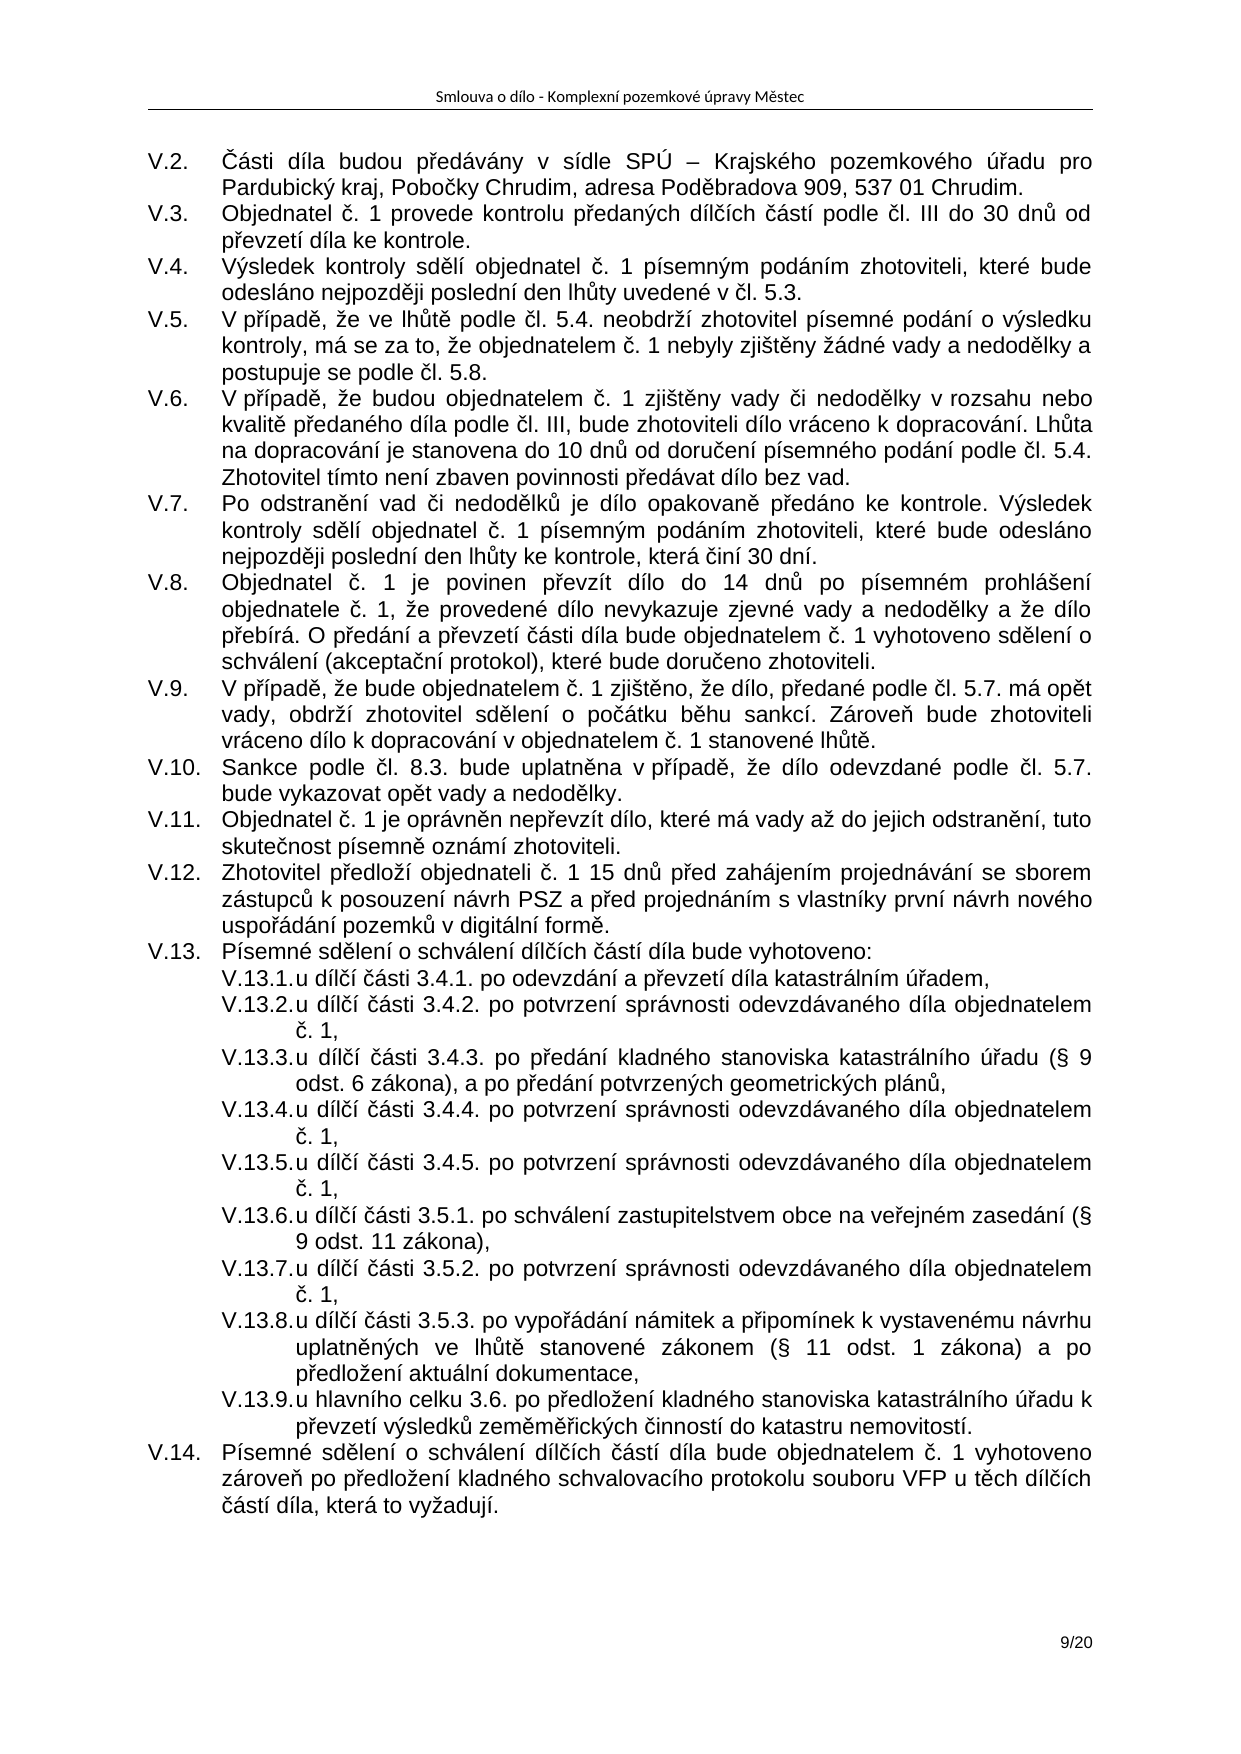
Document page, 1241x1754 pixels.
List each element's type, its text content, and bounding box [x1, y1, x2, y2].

list Po odstranění vad či nedodělků je dílo opakovaně předáno ke kontrole. Výsledek kontroly sdělí objednatel č. 1 písemným podáním zhotoviteli, které bude odesláno nejpozději poslední den lhůty ke kontrole, která činí 30 dní. [148, 490, 1093, 569]
text u dílčí části 3.5.2. po potvrzení správnosti odevzdávaného díla objednatelem č. 1, [221, 1254, 1093, 1307]
list Objednatel č. 1 je oprávněn nepřevzít dílo, které má vady až do jejich odstranění, tuto skutečnost písemně oznámí zhotoviteli. [148, 806, 1093, 859]
list V případě, že bude objednatelem č. 1 zjištěno, že dílo, předané podle čl. 5.7. má opět vady, obdrží zhotovitel sdělení o počátku běhu sankcí. Zároveň bude zhotoviteli vráceno dílo k dopracování v objednatelem č. 1 stanovené lhůtě. [148, 675, 1093, 754]
list Objednatel č. 1 je povinen převzít dílo do 14 dnů po písemném prohlášení objednatele č. 1, že provedené dílo nevykazuje zjevné vady a nedodělky a že dílo přebírá. O předání a převzetí části díla bude objednatelem č. 1 vyhotoveno sdělení o schválení (akceptační protokol), které bude doručeno zhotoviteli. [148, 569, 1093, 675]
list Písemné sdělení o schválení dílčích částí díla bude vyhotoveno: [148, 938, 1093, 964]
list V případě, že ve lhůtě podle čl. 5.4. neobdrží zhotovitel písemné podání o výsledku kontroly, má se za to, že objednatelem č. 1 nebyly zjištěny žádné vady a nedodělky a postupuje se podle čl. 5.8. [148, 306, 1093, 385]
text u hlavního celku 3.6. po předložení kladného stanoviska katastrálního úřadu k převzetí výsledků zeměměřických činností do katastru nemovitostí. [221, 1386, 1093, 1439]
list Výsledek kontroly sdělí objednatel č. 1 písemným podáním zhotoviteli, které bude odesláno nejpozději poslední den lhůty uvedené v čl. 5.3. [148, 253, 1093, 306]
text u dílčí části 3.4.5. po potvrzení správnosti odevzdávaného díla objednatelem č. 1, [221, 1149, 1093, 1202]
text u dílčí části 3.5.1. po schválení zastupitelstvem obce na veřejném zasedání (§ 9 odst. 11 zákona), [221, 1202, 1093, 1254]
list Písemné sdělení o schválení dílčích částí díla bude objednatelem č. 1 vyhotoveno zároveň po předložení kladného schvalovacího protokolu souboru VFP u těch dílčích částí díla, která to vyžadují. [148, 1439, 1093, 1518]
text u dílčí části 3.4.2. po potvrzení správnosti odevzdávaného díla objednatelem č. 1, [221, 991, 1093, 1044]
text u dílčí části 3.4.4. po potvrzení správnosti odevzdávaného díla objednatelem č. 1, [221, 1096, 1093, 1149]
text u dílčí části 3.4.1. po odevzdání a převzetí díla katastrálním úřadem, [221, 964, 1093, 991]
list Objednatel č. 1 provede kontrolu předaných dílčích částí podle čl. III do 30 dnů od převzetí díla ke kontrole. [148, 200, 1093, 253]
list Sankce podle čl. 8.3. bude uplatněna v případě, že dílo odevzdané podle čl. 5.7. bude vykazovat opět vady a nedodělky. [148, 754, 1093, 806]
list Zhotovitel předloží objednateli č. 1 15 dnů před zahájením projednávání se sborem zástupců k posouzení návrh PSZ a před projednáním s vlastníky první návrh nového uspořádání pozemků v digitální formě. [148, 859, 1093, 938]
list Části díla budou předávány v sídle SPÚ – Krajského pozemkového úřadu pro Pardubický kraj, Pobočky Chrudim, adresa Poděbradova 909, 537 01 Chrudim. [148, 148, 1093, 200]
text u dílčí části 3.4.3. po předání kladného stanoviska katastrálního úřadu (§ 9 odst. 6 zákona), a po předání potvrzených geometrických plánů, [221, 1044, 1093, 1096]
list V případě, že budou objednatelem č. 1 zjištěny vady či nedodělky v rozsahu nebo kvalitě předaného díla podle čl. III, bude zhotoviteli dílo vráceno k dopracování. Lhůta na dopracování je stanovena do 10 dnů od doručení písemného podání podle čl. 5.4. Zhotovitel tímto není zbaven povinnosti předávat dílo bez vad. [148, 385, 1093, 490]
text u dílčí části 3.5.3. po vypořádání námitek a připomínek k vystavenému návrhu uplatněných ve lhůtě stanovené zákonem (§ 11 odst. 1 zákona) a po předložení aktuální dokumentace, [221, 1307, 1093, 1386]
